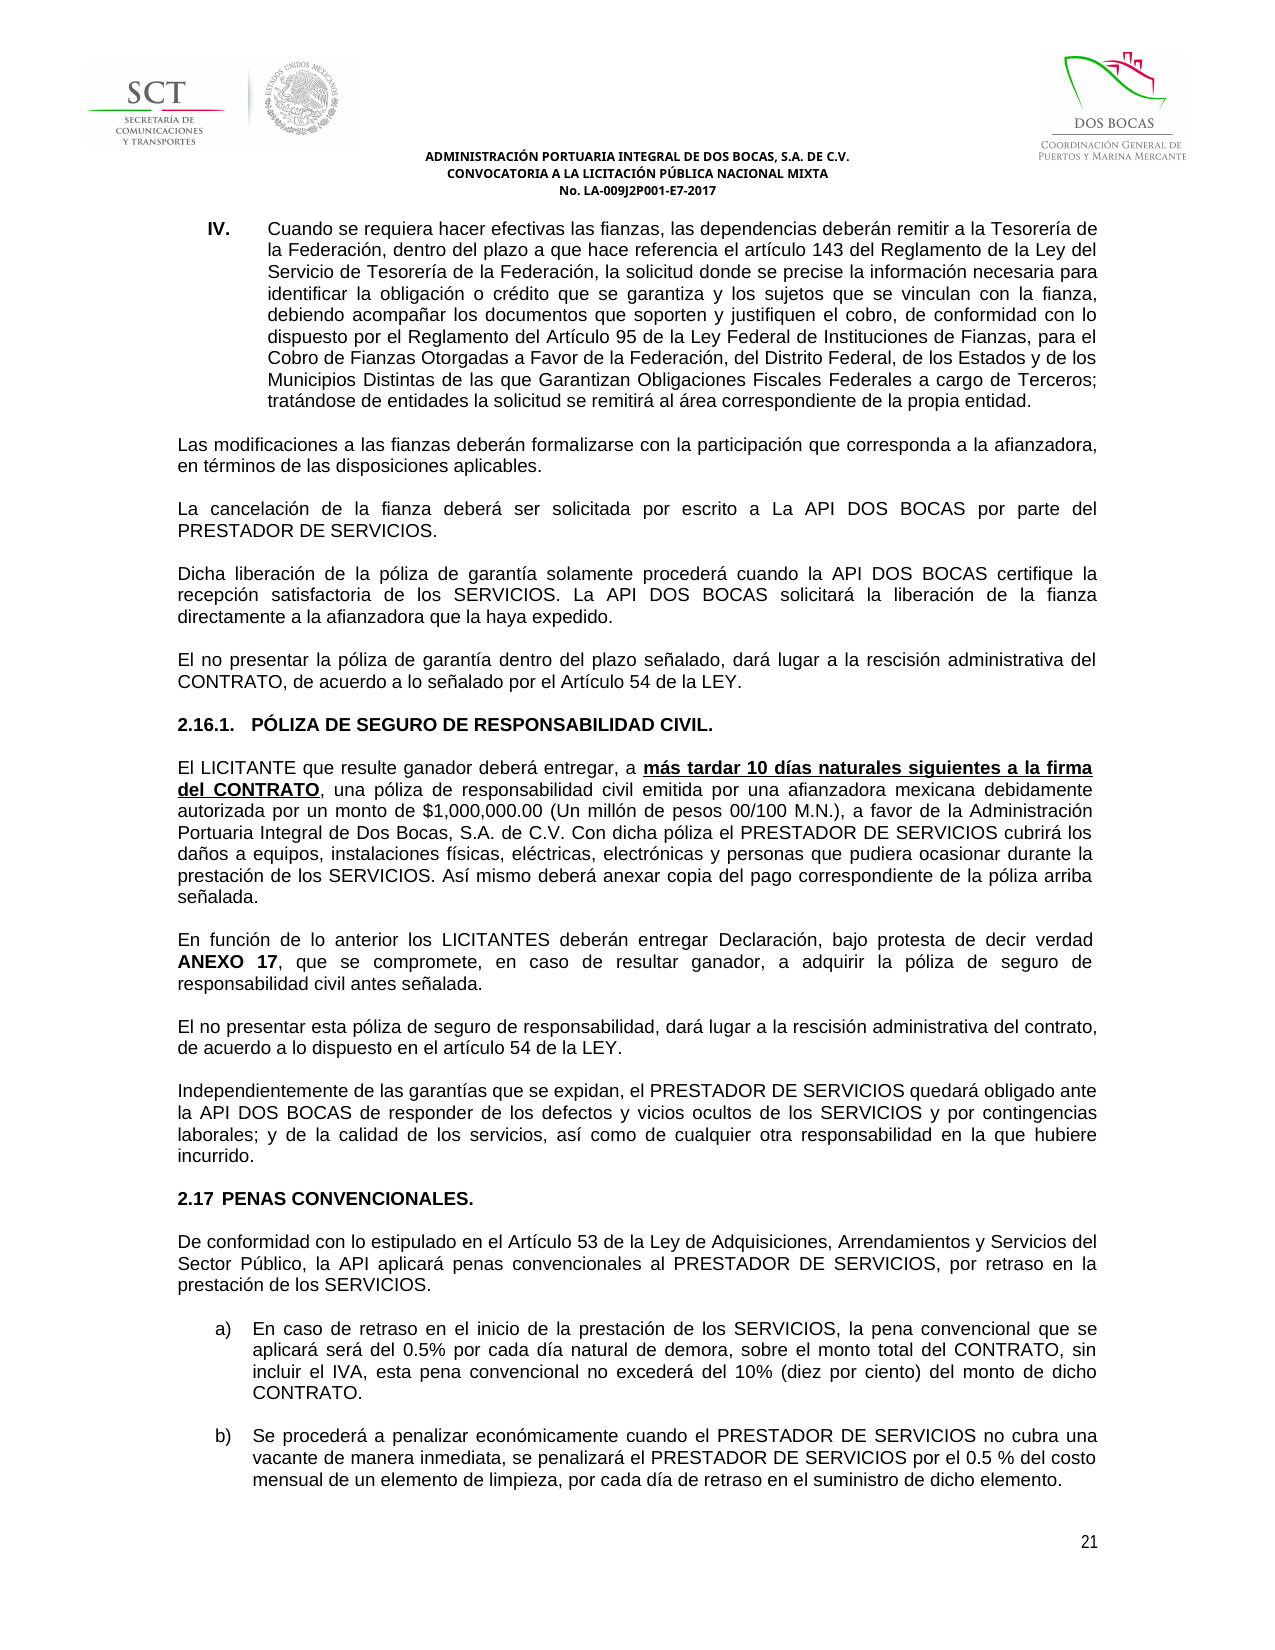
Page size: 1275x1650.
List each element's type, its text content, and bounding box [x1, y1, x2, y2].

list 2.16.1. PÓLIZA DE SEGURO DE RESPONSABILIDAD CIVIL. [177, 714, 1098, 735]
picture [1038, 52, 1187, 162]
text Las modificaciones a las fianzas deberán formalizarse con la participación que corresponda a la afianzadora, en términos de las disposiciones aplicables. [177, 433, 1098, 476]
text Independientemente de las garantías que se expidan, el PRESTADOR DE SERVICIOS quedará obligado ante la API DOS BOCAS de responder de los defectos y vicios ocultos de los SERVICIOS y por contingencias laborales; y de la calidad de los servicios, así como de cualquier otra responsabilidad en la que hubiere incurrido. [177, 1080, 1098, 1166]
text Dicha liberación de la póliza de garantía solamente procederá cuando la API DOS BOCAS certifique la recepción satisfactoria de los SERVICIOS. La API DOS BOCAS solicitará la liberación de la fianza directamente a la afianzadora que la haya expedido. [177, 563, 1098, 627]
list Se procederá a penalizar económicamente cuando el PRESTADOR DE SERVICIOS no cubra una vacante de manera inmediata, se penalizará el PRESTADOR DE SERVICIOS por el 0.5 % del costo mensual de un elemento de limpieza, por cada día de retraso en el suministro de dicho elemento. [215, 1425, 1098, 1490]
list 2.17 PENAS CONVENCIONALES. [177, 1188, 1098, 1209]
text La cancelación de la fianza deberá ser solicitada por escrito a La API DOS BOCAS por parte del PRESTADOR DE SERVICIOS. [177, 498, 1098, 541]
text El LICITANTE que resulte ganador deberá entregar, a más tardar 10 días naturales siguientes a la firma del CONTRATO, una póliza de responsabilidad civil emitida por una afianzadora mexicana debidamente autorizada por un monto de $1,000,000.00 (Un millón de pesos 00/100 M.N.), a favor de la Administración Portuaria Integral de Dos Bocas, S.A. de C.V. Con dicha póliza el PRESTADOR DE SERVICIOS cubrirá los daños a equipos, instalaciones físicas, eléctricas, electrónicas y personas que pudiera ocasionar durante la prestación de los SERVICIOS. Así mismo deberá anexar copia del pago correspondiente de la póliza arriba señalada. [177, 757, 1093, 908]
text De conformidad con lo estipulado en el Artículo 53 de la Ley de Adquisiciones, Arrendamientos y Servicios del Sector Público, la API aplicará penas convencionales al PRESTADOR DE SERVICIOS, por retraso en la prestación de los SERVICIOS. [177, 1231, 1098, 1296]
text El no presentar esta póliza de seguro de responsabilidad, dará lugar a la rescisión administrativa del contrato, de acuerdo a lo dispuesto en el artículo 54 de la LEY. [177, 1016, 1098, 1059]
list En caso de retraso en el inicio de la prestación de los SERVICIOS, la pena convencional que se aplicará será del 0.5% por cada día natural de demora, sobre el monto total del CONTRATO, sin incluir el IVA, esta pena convencional no excederá del 10% (diez por ciento) del monto de dicho CONTRATO. [215, 1317, 1098, 1404]
text En función de lo anterior los LICITANTES deberán entregar Declaración, bajo protesta de decir verdad ANEXO 17, que se compromete, en caso de resultar ganador, a adquirir la póliza de seguro de responsabilidad civil antes señalada. [177, 929, 1093, 994]
picture [84, 60, 358, 148]
text El no presentar la póliza de garantía dentro del plazo señalado, dará lugar a la rescisión administrativa del CONTRATO, de acuerdo a lo señalado por el Artículo 54 de la LEY. [177, 649, 1098, 692]
text IV. Cuando se requiera hacer efectivas las fianzas, las dependencias deberán remitir a la Tesorería de la Federación, dentro del plazo a que hace referencia el artículo 143 del Reglamento de la Ley del Servicio de Tesorería de la Federación, la solicitud donde se precise la información necesaria para identificar la obligación o crédito que se garantiza y los sujetos que se vinculan con la fianza, debiendo acompañar los documentos que soporten y justifiquen el cobro, de conformidad con lo dispuesto por el Reglamento del Artículo 95 de la Ley Federal de Instituciones de Fianzas, para el Cobro de Fianzas Otorgadas a Favor de la Federación, del Distrito Federal, de los Estados y de los Municipios Distintas de las que Garantizan Obligaciones Fiscales Federales a cargo de Terceros; tratándose de entidades la solicitud se remitirá al área correspondiente de la propia entidad. [207, 218, 1098, 412]
